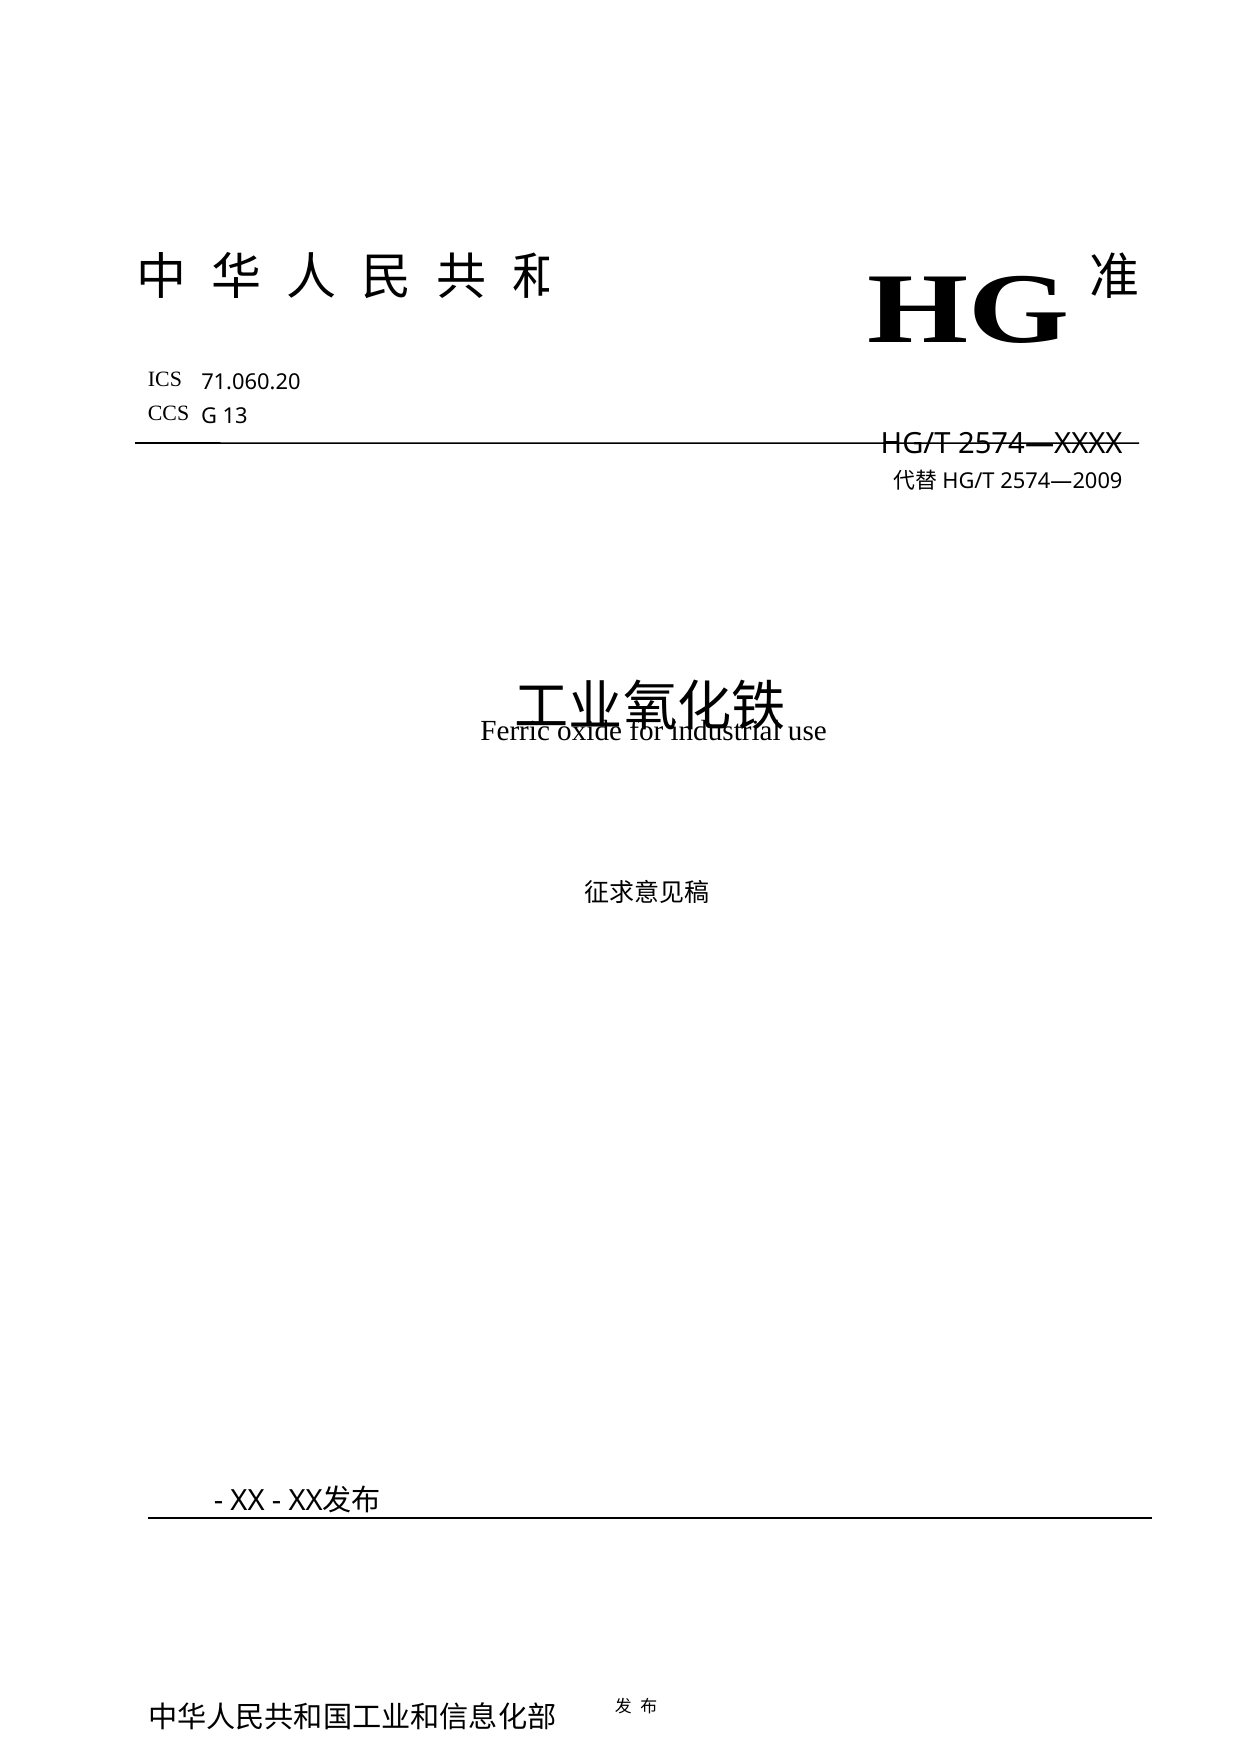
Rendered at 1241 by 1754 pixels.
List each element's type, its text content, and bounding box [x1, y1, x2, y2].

text 中华人民共和国化工行业标准 [136, 236, 1140, 301]
table_header ICS [148, 366, 201, 396]
table_cell CCS [148, 396, 201, 430]
table_header 71.060.20 [201, 366, 1123, 396]
text 工业氧化铁 [148, 667, 1152, 709]
text - XX - XX发布 [148, 1477, 564, 1519]
table_cell G 13 [201, 396, 1123, 430]
text HG/T 2574—XXXX [148, 444, 1122, 459]
text Ferric oxide for industrial use [148, 709, 1152, 747]
text 征求意见稿 [148, 872, 1152, 909]
text 代替 HG/T 2574—2009 [148, 465, 1122, 494]
text 中华人民共和国工业和信息化部 发布 [148, 1693, 657, 1736]
